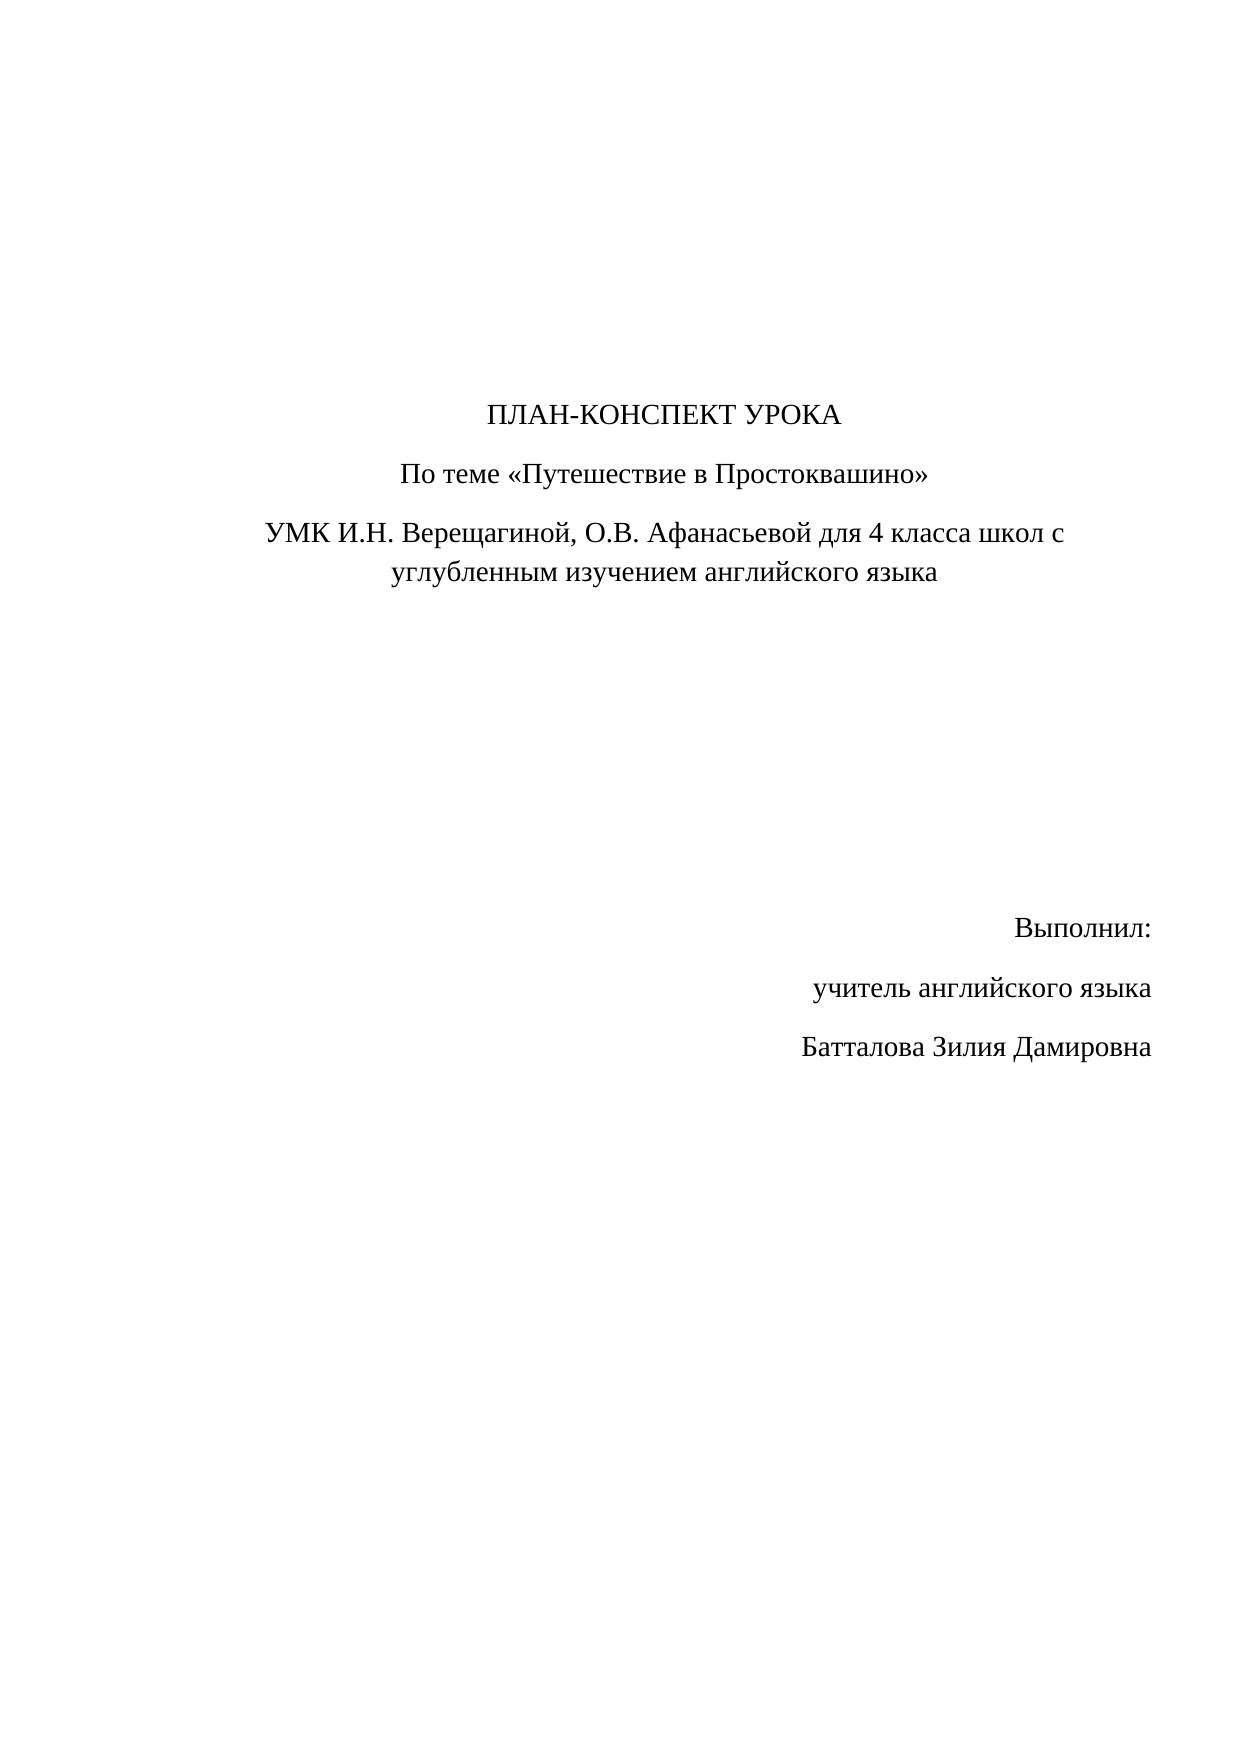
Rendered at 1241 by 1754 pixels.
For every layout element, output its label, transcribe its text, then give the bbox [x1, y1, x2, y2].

text учитель английского языка [177, 970, 1152, 1003]
text ПЛАН-КОНСПЕКТ УРОКА [177, 397, 1152, 430]
text Выполнил: [177, 910, 1152, 944]
text По теме «Путешествие в Простоквашино» [177, 456, 1152, 490]
text УМК И.Н. Верещагиной, О.В. Афанасьевой для 4 класса школ с углубленным изучением английского языка [177, 516, 1152, 588]
text Батталова Зилия Дамировна [177, 1029, 1152, 1063]
